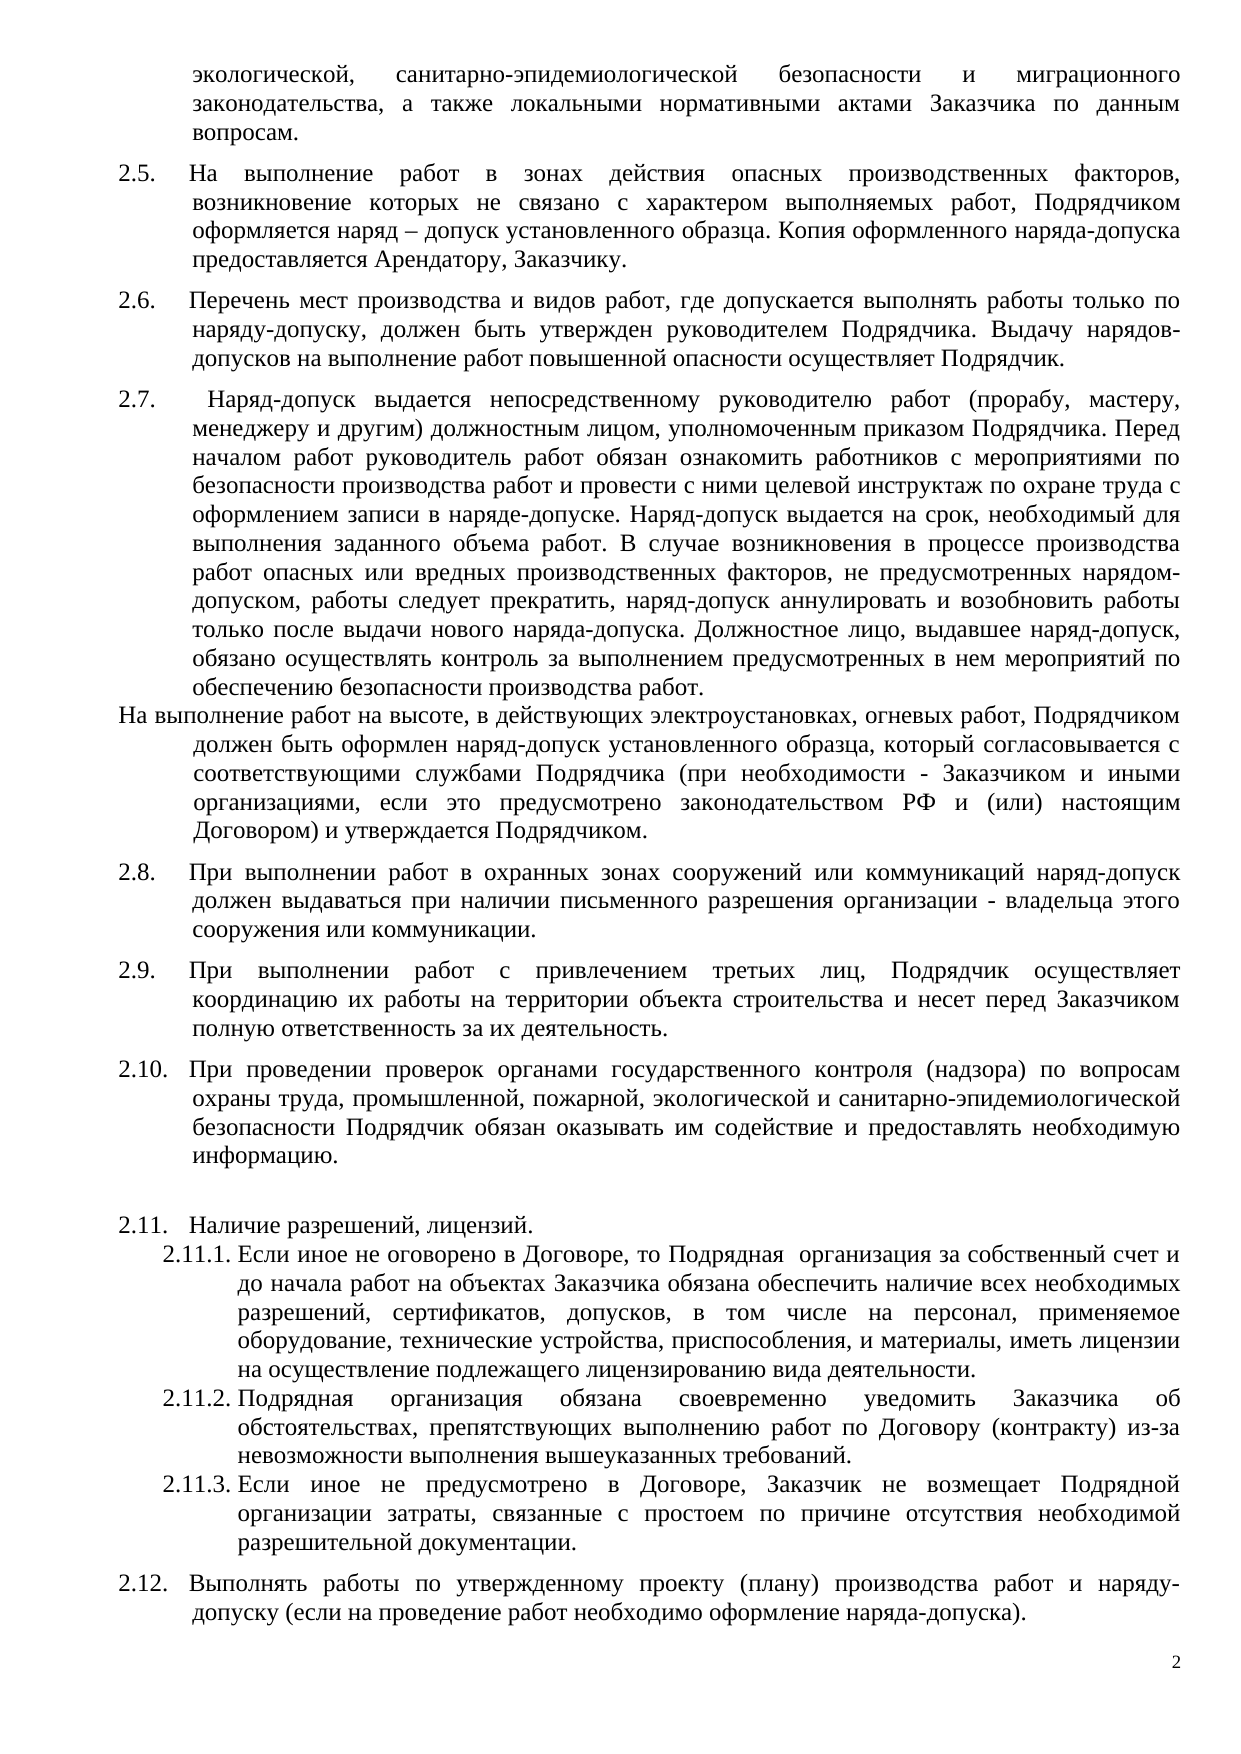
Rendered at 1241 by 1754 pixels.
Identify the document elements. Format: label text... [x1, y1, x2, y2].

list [118, 59, 1181, 145]
list На выполнение работ в зонах действия опасных производственных факторов, возникновение которых не связано с характером выполняемых работ, Подрядчиком оформляется наряд – допуск установленного образца. Копия оформленного наряда-допуска предоставляется Арендатору, Заказчику. [118, 158, 1181, 273]
list Перечень мест производства и видов работ, где допускается выполнять работы только по наряду-допуску, должен быть утвержден руководителем Подрядчика. Выдачу нарядов-допусков на выполнение работ повышенной опасности осуществляет Подрядчик. [118, 285, 1181, 372]
list Выполнять работы по утвержденному проекту (плану) производства работ и наряду-допуску (если на проведение работ необходимо оформление наряда-допуска). [118, 1568, 1181, 1625]
list Наряд-допуск выдается непосредственному руководителю работ (прорабу, мастеру, менеджеру и другим) должностным лицом, уполномоченным приказом Подрядчика. Перед началом работ руководитель работ обязан ознакомить работников с мероприятиями по безопасности производства работ и провести с ними целевой инструктаж по охране труда с оформлением записи в наряде-допуске. Наряд-допуск выдается на срок, необходимый для выполнения заданного объема работ. В случае возникновения в процессе производства работ опасных или вредных производственных факторов, не предусмотренных нарядом-допуском, работы следует прекратить, наряд-допуск аннулировать и возобновить работы только после выдачи нового наряда-допуска. Должностное лицо, выдавшее наряд-допуск, обязано осуществлять контроль за выполнением предусмотренных в нем мероприятий по обеспечению безопасности производства работ. [118, 384, 1181, 700]
list Подрядная организация обязана своевременно уведомить Заказчика об обстоятельствах, препятствующих выполнению работ по Договору (контракту) из-за невозможности выполнения вышеуказанных требований. [162, 1383, 1181, 1469]
list Наличие разрешений, лицензий. [118, 1210, 1181, 1239]
list При выполнении работ с привлечением третьих лиц, Подрядчик осуществляет координацию их работы на территории объекта строительства и несет перед Заказчиком полную ответственность за их деятельность. [118, 955, 1181, 1042]
list При выполнении работ в охранных зонах сооружений или коммуникаций наряд-допуск должен выдаваться при наличии письменного разрешения организации - владельца этого сооружения или коммуникации. [118, 857, 1181, 943]
list Если иное не оговорено в Договоре, то Подрядная организация за собственный счет и до начала работ на объектах Заказчика обязана обеспечить наличие всех необходимых разрешений, сертификатов, допусков, в том числе на персонал, применяемое оборудование, технические устройства, приспособления, и материалы, иметь лицензии на осуществление подлежащего лицензированию вида деятельности. [162, 1239, 1181, 1383]
list Если иное не предусмотрено в Договоре, Заказчик не возмещает Подрядной организации затраты, связанные с простоем по причине отсутствия необходимой разрешительной документации. [162, 1469, 1181, 1555]
list При проведении проверок органами государственного контроля (надзора) по вопросам охраны труда, промышленной, пожарной, экологической и санитарно-эпидемиологической безопасности Подрядчик обязан оказывать им содействие и предоставлять необходимую информацию. [118, 1054, 1181, 1169]
list На выполнение работ на высоте, в действующих электроустановках, огневых работ, Подрядчиком должен быть оформлен наряд-допуск установленного образца, который согласовывается с соответствующими службами Подрядчика (при необходимости - Заказчиком и иными организациями, если это предусмотрено законодательством РФ и (или) настоящим Договором) и утверждается Подрядчиком. [118, 700, 1181, 844]
